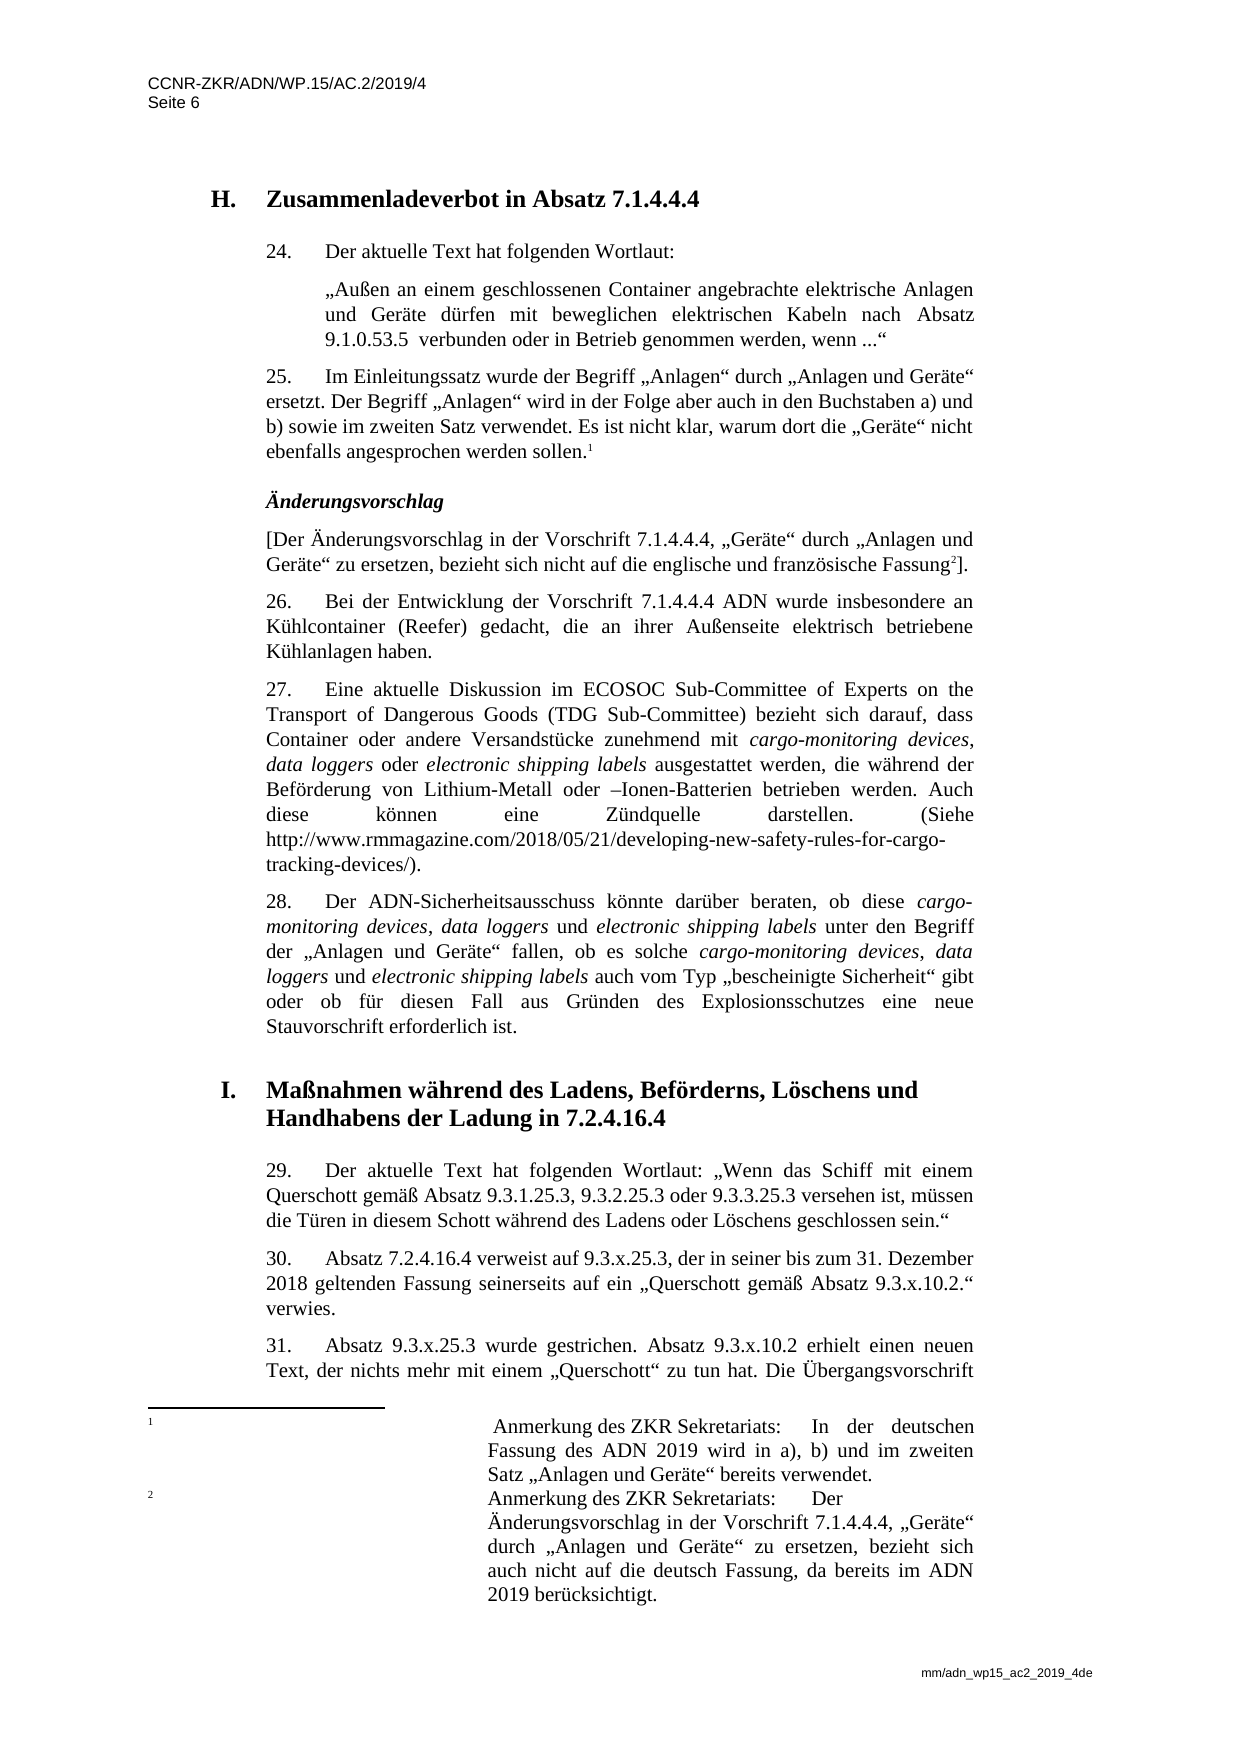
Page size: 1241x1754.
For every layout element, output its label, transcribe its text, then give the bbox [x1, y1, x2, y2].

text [266, 1332, 974, 1382]
text 28. Der ADN-Sicherheitsausschuss könnte darüber beraten, ob diese cargo-monitoring devices, data loggers und electronic shipping labels unter den Begriff der „Anlagen und Geräte“ fallen, ob es solche cargo-monitoring devices, data loggers und electronic shipping labels auch vom Typ „bescheinigte Sicherheit“ gibt oder ob für diesen Fall aus Gründen des Explosionsschutzes eine neue Stauvorschrift erforderlich ist. [266, 888, 974, 1038]
text 27. Eine aktuelle Diskussion im ECOSOC Sub-Committee of Experts on the Transport of Dangerous Goods (TDG Sub-Committee) bezieht sich darauf, dass Container oder andere Versandstücke zunehmend mit cargo-monitoring devices, data loggers oder electronic shipping labels ausgestattet werden, die während der Beförderung von Lithium-Metall oder –Ionen-Batterien betrieben werden. Auch diese können eine Zündquelle darstellen. (Siehe http://www.rmmagazine.com/2018/05/21/developing-new-safety-rules-for-cargo-tracking-devices/). [266, 676, 974, 876]
text [Der Änderungsvorschlag in der Vorschrift 7.1.4.4.4, „Geräte“ durch „Anlagen und Geräte“ zu ersetzen, bezieht sich nicht auf die englische und französische Fassung]. [266, 526, 974, 576]
text 30. Absatz 7.2.4.16.4 verweist auf 9.3.x.25.3, der in seiner bis zum 31. Dezember 2018 geltenden Fassung seinerseits auf ein „Querschott gemäß Absatz 9.3.x.10.2.“ verwies. [266, 1244, 974, 1319]
text 26. Bei der Entwicklung der Vorschrift 7.1.4.4.4 ADN wurde insbesondere an Kühlcontainer (Reefer) gedacht, die an ihrer Außenseite elektrisch betriebene Kühlanlagen haben. [266, 588, 974, 663]
text I. Maßnahmen während des Ladens, Beförderns, Löschens und Handhabens der Ladung in 7.2.4.16.4 [148, 1076, 974, 1132]
text Änderungsvorschlag [148, 488, 974, 513]
text 29. Der aktuelle Text hat folgenden Wortlaut: „Wenn das Schiff mit einem Querschott gemäß Absatz 9.3.1.25.3, 9.3.2.25.3 oder 9.3.3.25.3 versehen ist, müssen die Türen in diesem Schott während des Ladens oder Löschens geschlossen sein.“ [266, 1157, 974, 1232]
text H. Zusammenladeverbot in Absatz 7.1.4.4.4 [148, 185, 974, 213]
text 24. Der aktuelle Text hat folgenden Wortlaut: [266, 238, 974, 263]
text 25. Im Einleitungssatz wurde der Begriff „Anlagen“ durch „Anlagen und Geräte“ ersetzt. Der Begriff „Anlagen“ wird in der Folge aber auch in den Buchstaben a) und b) sowie im zweiten Satz verwendet. Es ist nicht klar, warum dort die „Geräte“ nicht ebenfalls angesprochen werden sollen. [266, 363, 974, 463]
text „Außen an einem geschlossenen Container angebrachte elektrische Anlagen und Geräte dürfen mit beweglichen elektrischen Kabeln nach Absatz 9.1.0.53.5 verbunden oder in Betrieb genommen werden, wenn ...“ [325, 276, 974, 351]
